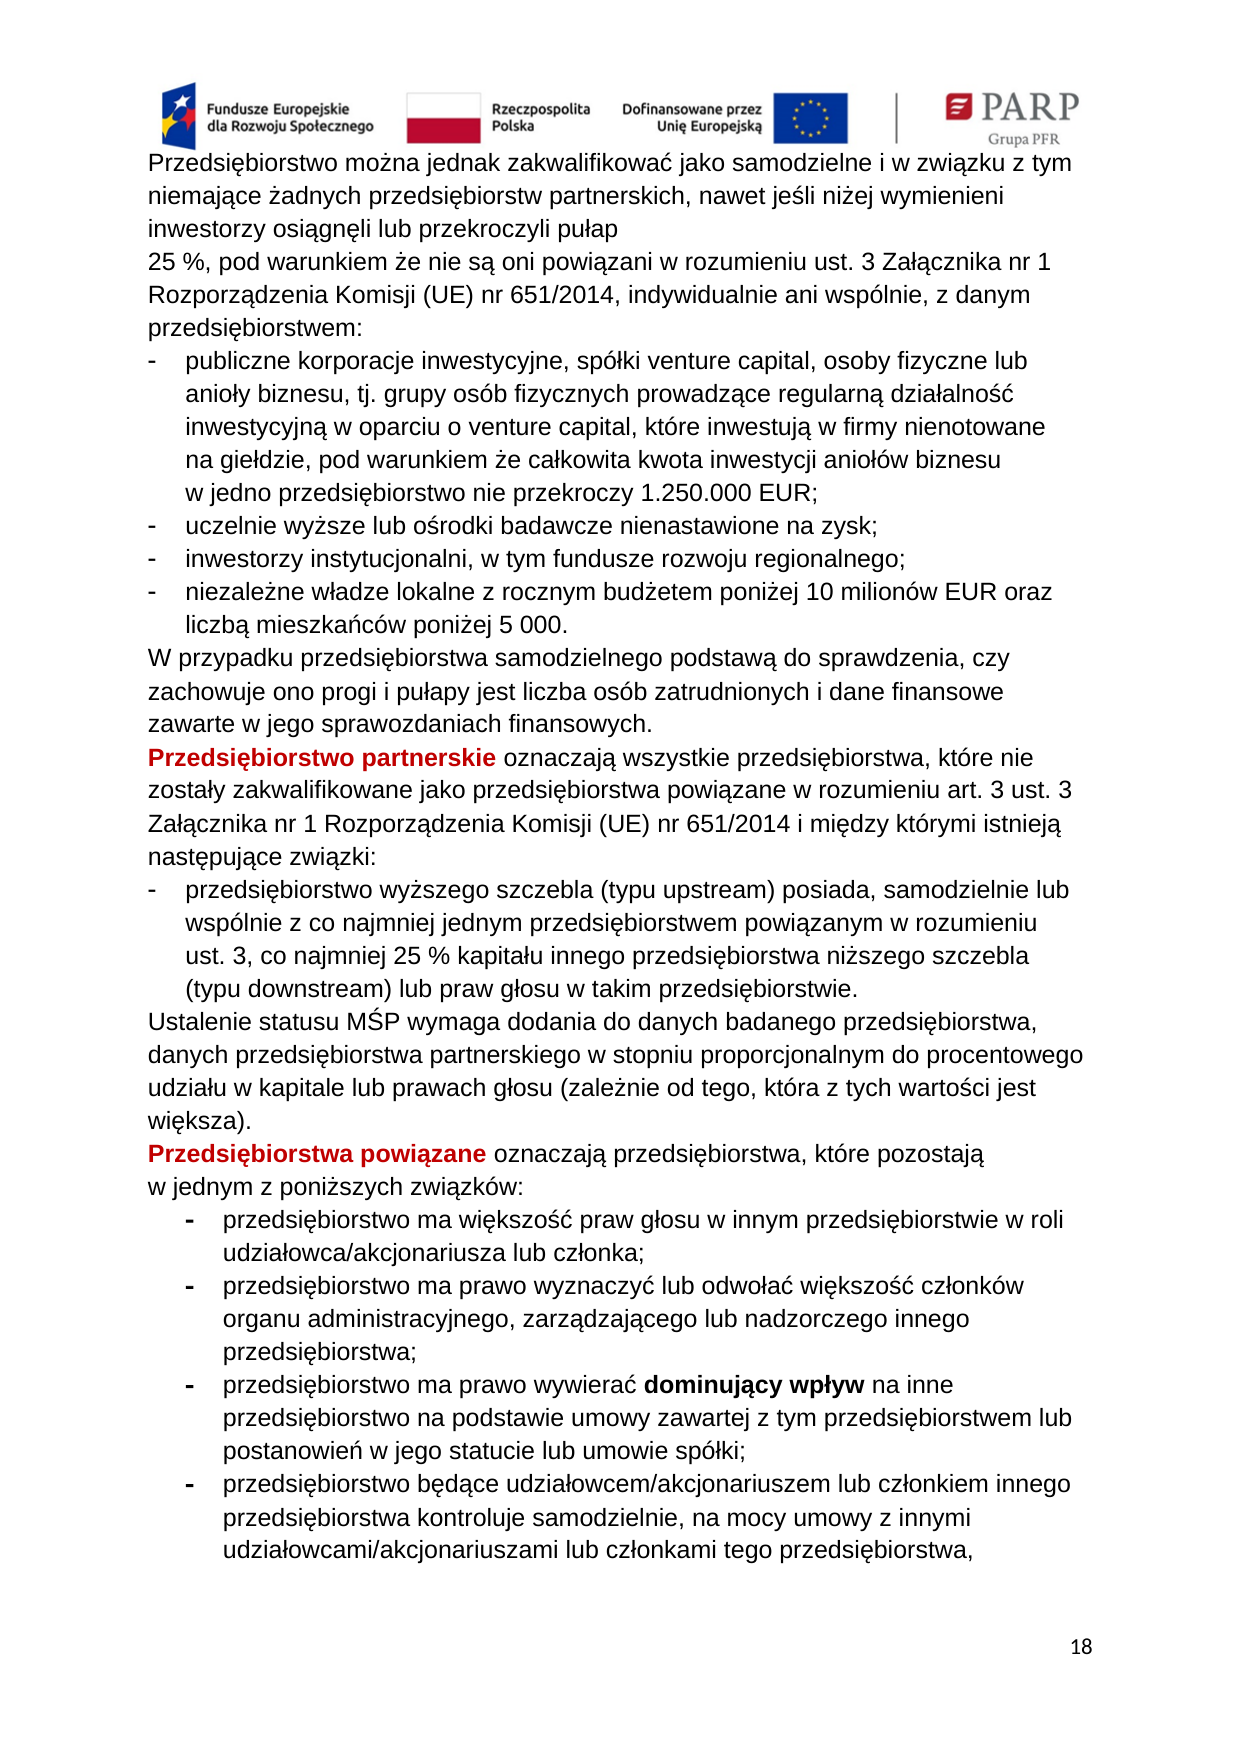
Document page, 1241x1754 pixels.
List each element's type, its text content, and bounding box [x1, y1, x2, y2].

list przedsiębiorstwo ma prawo wywierać dominujący wpływ na inne przedsiębiorstwo na podstawie umowy zawartej z tym przedsiębiorstwem lub postanowień w jego statucie lub umowie spółki; [185, 1370, 1092, 1465]
list niezależne władze lokalne z rocznym budżetem poniżej 10 milionów EUR oraz liczbą mieszkańców poniżej 5 000. [148, 577, 1092, 639]
text W przypadku przedsiębiorstwa samodzielnego podstawą do sprawdzenia, czy zachowuje ono progi i pułapy jest liczba osób zatrudnionych i dane finansowe zawarte w jego sprawozdaniach finansowych. [148, 643, 1092, 738]
list uczelnie wyższe lub ośrodki badawcze nienastawione na zysk; [148, 511, 1092, 540]
text Przedsiębiorstwo można jednak zakwalifikować jako samodzielne i w związku z tym niemające żadnych przedsiębiorstw partnerskich, nawet jeśli niżej wymienieni inwestorzy osiągnęli lub przekroczyli pułap 25 %, pod warunkiem że nie są oni powiązani w rozumieniu ust. 3 Załącznika nr 1 Rozporządzenia Komisji (UE) nr 651/2014, indywidualnie ani wspólnie, z danym przedsiębiorstwem: [148, 148, 1092, 342]
list przedsiębiorstwo wyższego szczebla (typu upstream) posiada, samodzielnie lub wspólnie z co najmniej jednym przedsiębiorstwem powiązanym w rozumieniu ust. 3, co najmniej 25 % kapitału innego przedsiębiorstwa niższego szczebla (typu downstream) lub praw głosu w takim przedsiębiorstwie. [148, 874, 1092, 1002]
text Przedsiębiorstwa powiązane oznaczają przedsiębiorstwa, które pozostają w jednym z poniższych związków: [148, 1139, 1092, 1201]
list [185, 1469, 1092, 1564]
text Przedsiębiorstwo partnerskie oznaczają wszystkie przedsiębiorstwa, które nie zostały zakwalifikowane jako przedsiębiorstwa powiązane w rozumieniu art. 3 ust. 3 Załącznika nr 1 Rozporządzenia Komisji (UE) nr 651/2014 i między którymi istnieją następujące związki: [148, 742, 1092, 870]
list inwestorzy instytucjonalni, w tym fundusze rozwoju regionalnego; [148, 544, 1092, 573]
list przedsiębiorstwo ma większość praw głosu w innym przedsiębiorstwie w roli udziałowca/akcjonariusza lub członka; [185, 1205, 1092, 1267]
picture [147, 73, 1093, 160]
text Ustalenie statusu MŚP wymaga dodania do danych badanego przedsiębiorstwa, danych przedsiębiorstwa partnerskiego w stopniu proporcjonalnym do procentowego udziału w kapitale lub prawach głosu (zależnie od tego, która z tych wartości jest większa). [148, 1007, 1092, 1134]
list publiczne korporacje inwestycyjne, spółki venture capital, osoby fizyczne lub anioły biznesu, tj. grupy osób fizycznych prowadzące regularną działalność inwestycyjną w oparciu o venture capital, które inwestują w firmy nienotowane na giełdzie, pod warunkiem że całkowita kwota inwestycji aniołów biznesu w jedno przedsiębiorstwo nie przekroczy 1.250.000 EUR; [148, 346, 1092, 507]
list przedsiębiorstwo ma prawo wyznaczyć lub odwołać większość członków organu administracyjnego, zarządzającego lub nadzorczego innego przedsiębiorstwa; [185, 1271, 1092, 1366]
